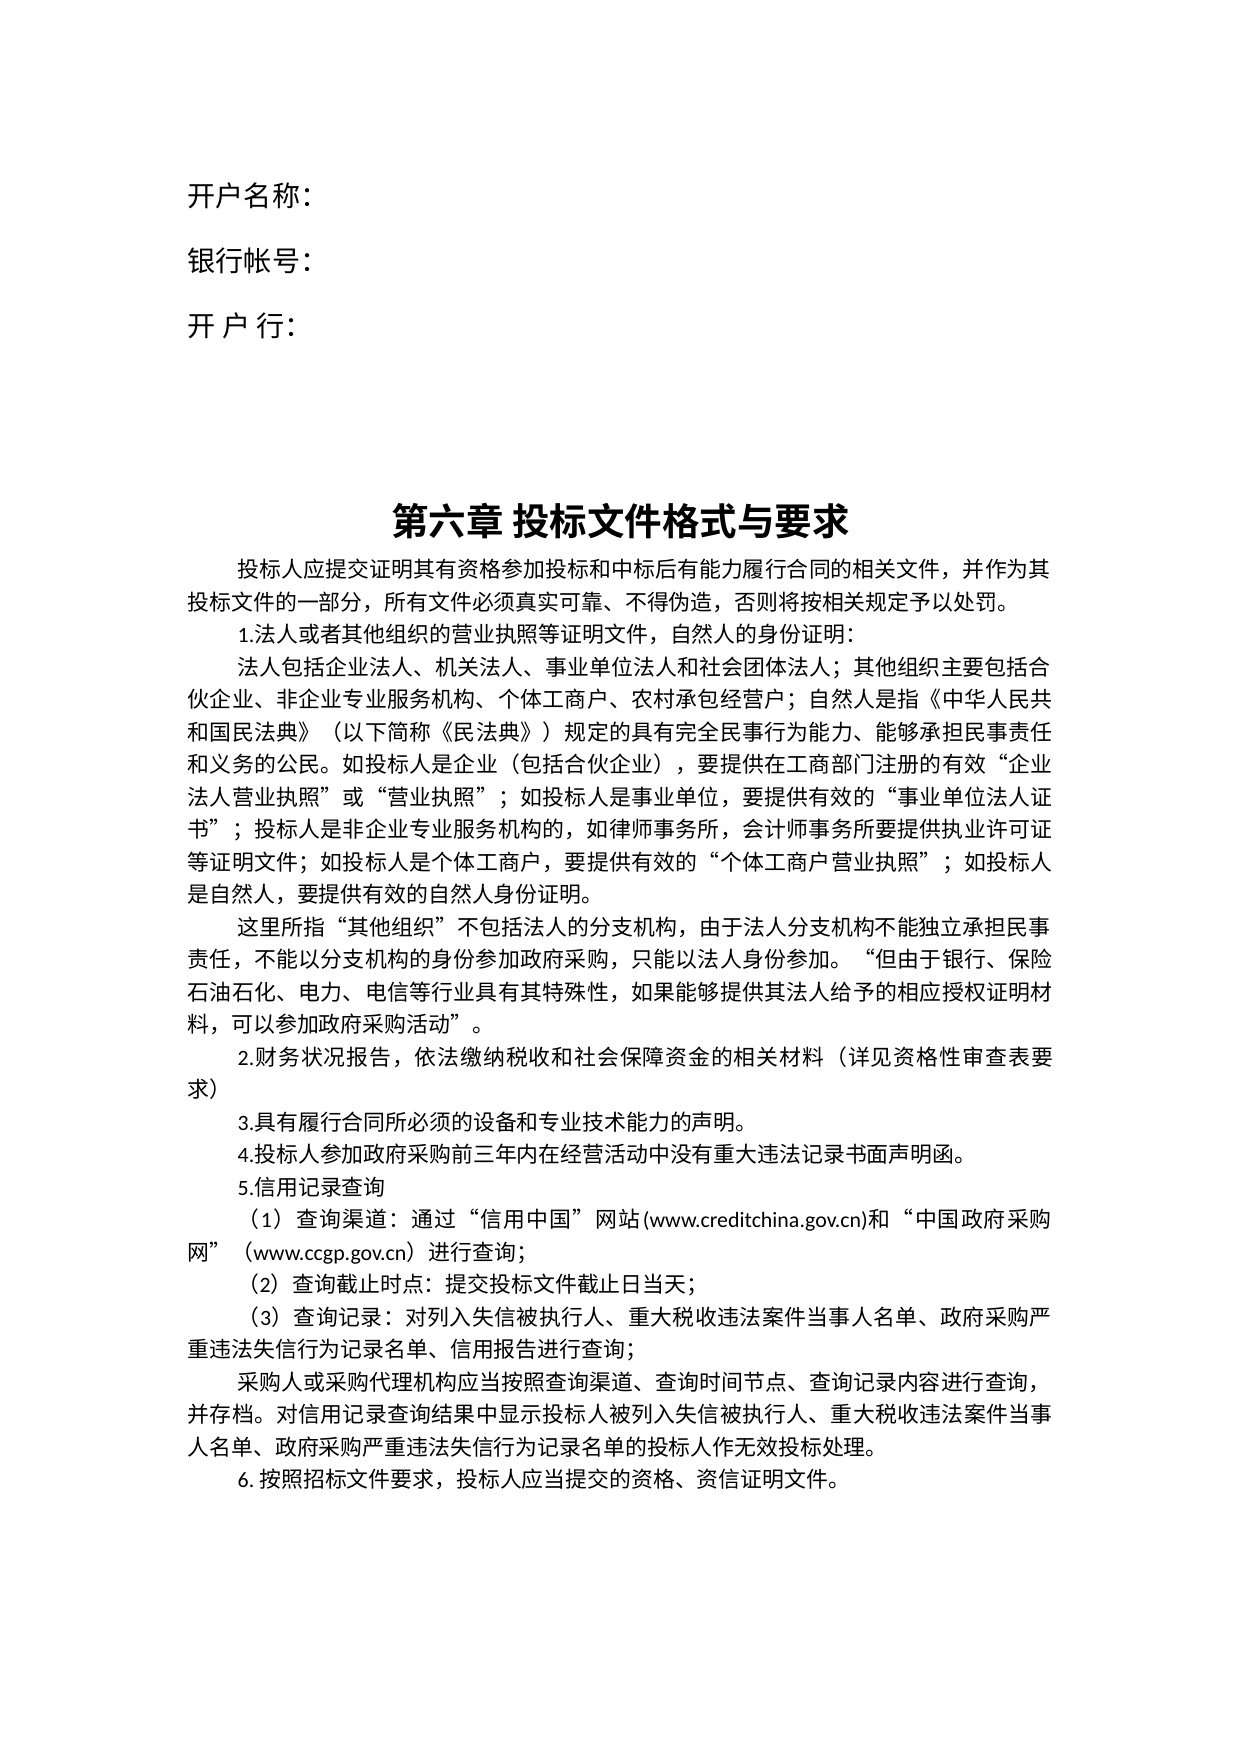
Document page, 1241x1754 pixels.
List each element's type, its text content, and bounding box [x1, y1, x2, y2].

text （3）查询记录：对列入失信被执行人、重大税收违法案件当事人名单、政府采购严重违法失信行为记录名单、信用报告进行查询； [187, 1299, 1053, 1364]
text 6. 按照招标文件要求，投标人应当提交的资格、资信证明文件。 [187, 1462, 1053, 1494]
text 第六章 投标文件格式与要求 [187, 487, 1053, 552]
text 1.法人或者其他组织的营业执照等证明文件，自然人的身份证明： [187, 617, 1053, 649]
text 法人包括企业法人、机关法人、事业单位法人和社会团体法人；其他组织主要包括合伙企业、非企业专业服务机构、个体工商户、农村承包经营户；自然人是指《中华人民共和国民法典》（以下简称《民法典》）规定的具有完全民事行为能力、能够承担民事责任和义务的公民。如投标人是企业（包括合伙企业），要提供在工商部门注册的有效“企业法人营业执照”或“营业执照”；如投标人是事业单位，要提供有效的“事业单位法人证书”；投标人是非企业专业服务机构的，如律师事务所，会计师事务所要提供执业许可证等证明文件；如投标人是个体工商户，要提供有效的“个体工商户营业执照”；如投标人是自然人，要提供有效的自然人身份证明。 [187, 649, 1053, 909]
text 4.投标人参加政府采购前三年内在经营活动中没有重大违法记录书面声明函。 [187, 1137, 1053, 1169]
text 这里所指“其他组织”不包括法人的分支机构，由于法人分支机构不能独立承担民事责任，不能以分支机构的身份参加政府采购，只能以法人身份参加。“但由于银行、保险、石油石化、电力、电信等行业具有其特殊性，如果能够提供其法人给予的相应授权证明材料，可以参加政府采购活动”。 [187, 909, 1053, 1039]
text 3.具有履行合同所必须的设备和专业技术能力的声明。 [187, 1104, 1053, 1137]
text 开户名称： [187, 162, 1053, 227]
text （1）查询渠道：通过“信用中国”网站(www.creditchina.gov.cn)和“中国政府采购网”（www.ccgp.gov.cn）进行查询； [187, 1202, 1053, 1267]
text 5.信用记录查询 [187, 1169, 1053, 1202]
text 2.财务状况报告，依法缴纳税收和社会保障资金的相关材料（详见资格性审查表要求） [187, 1039, 1053, 1104]
text （2）查询截止时点：提交投标文件截止日当天； [187, 1267, 1053, 1299]
text 投标人应提交证明其有资格参加投标和中标后有能力履行合同的相关文件，并作为其投标文件的一部分，所有文件必须真实可靠、不得伪造，否则将按相关规定予以处罚。 [187, 552, 1053, 617]
text 采购人或采购代理机构应当按照查询渠道、查询时间节点、查询记录内容进行查询，并存档。对信用记录查询结果中显示投标人被列入失信被执行人、重大税收违法案件当事人名单、政府采购严重违法失信行为记录名单的投标人作无效投标处理。 [187, 1364, 1053, 1462]
text 开 户 行： [187, 292, 1053, 357]
text 银行帐号： [187, 227, 1053, 292]
